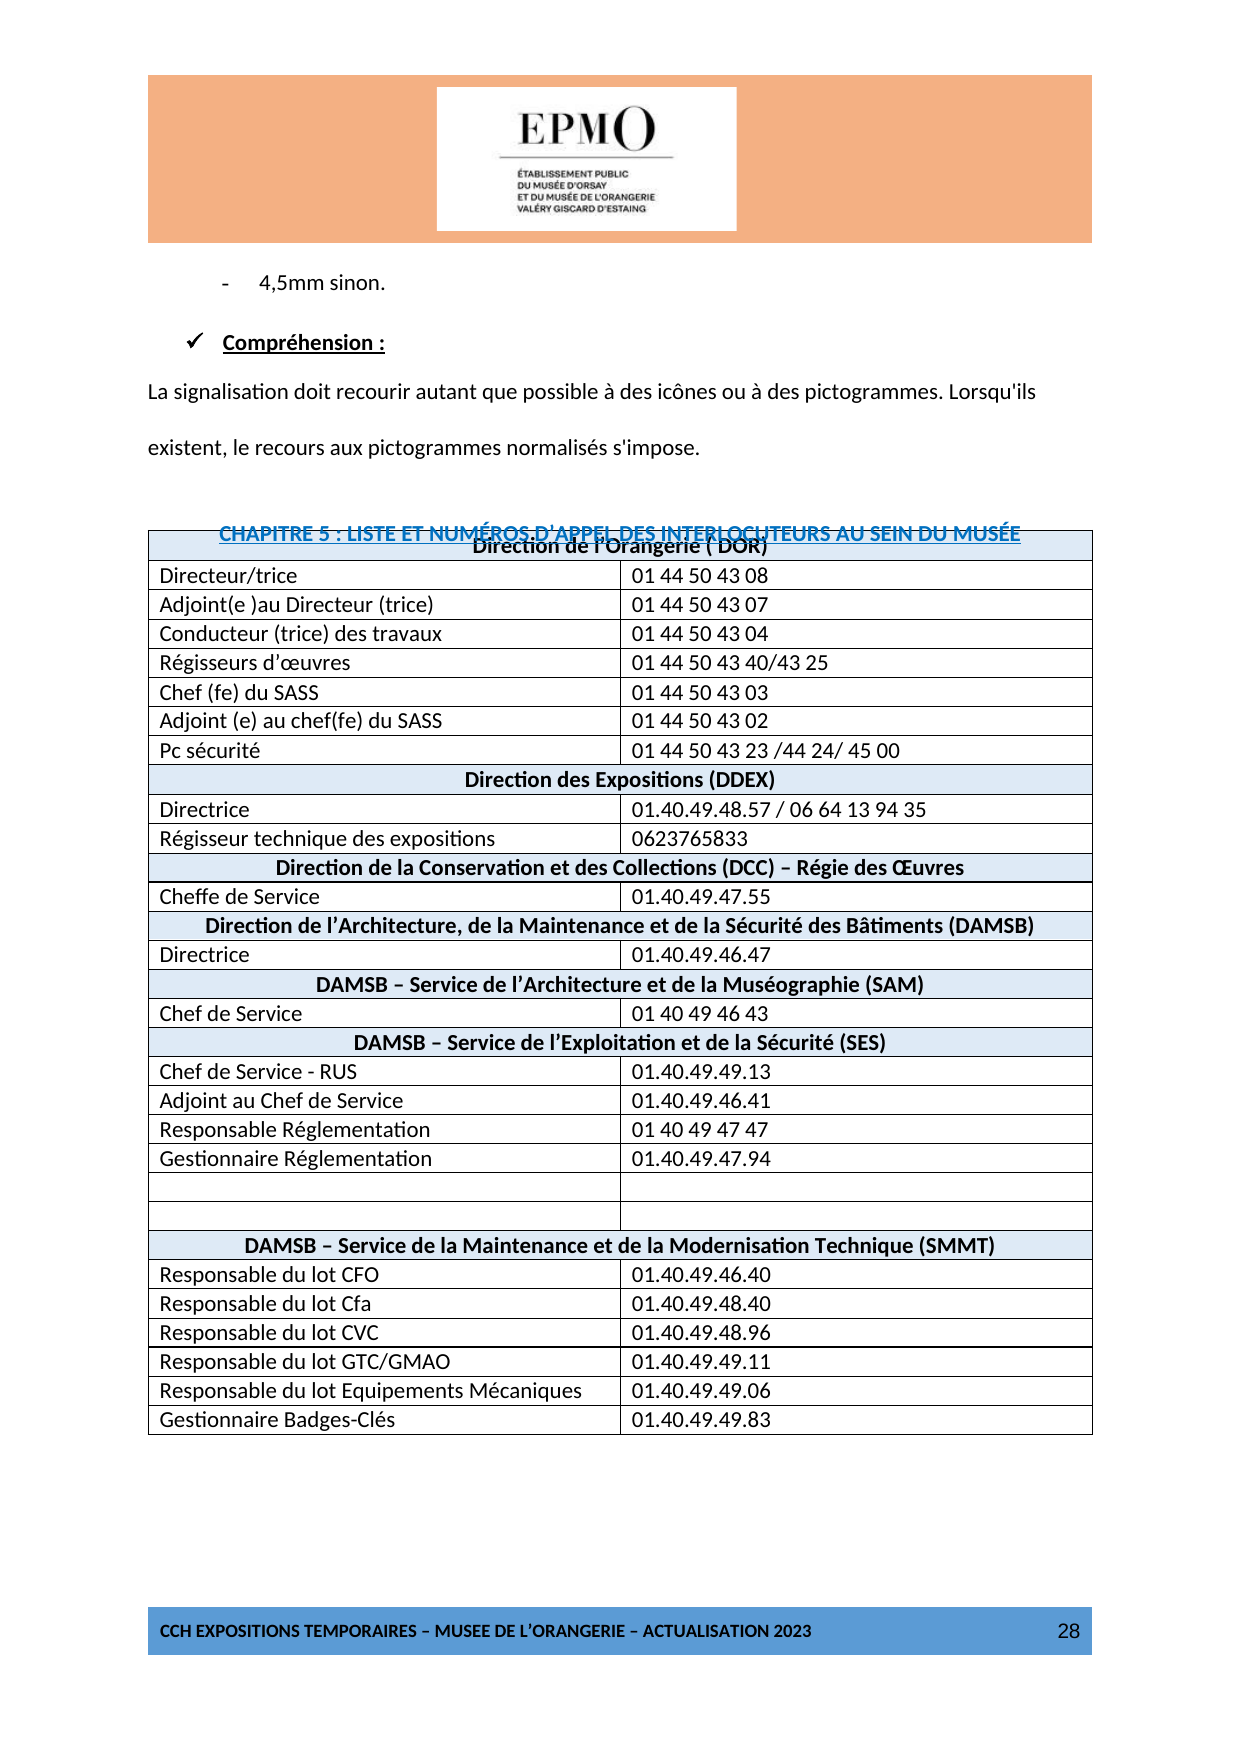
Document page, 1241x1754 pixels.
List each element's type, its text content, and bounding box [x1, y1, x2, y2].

table_cell 01.40.49.49.13 [621, 1057, 1092, 1085]
table_cell [621, 1202, 1092, 1230]
table_cell DAMSB – Service de l’Architecture et de la Muséographie (SAM) [149, 970, 1092, 998]
table_header Direction de l’Orangerie ( DOR) [149, 531, 1092, 560]
table_cell Responsable du lot Equipements Mécaniques [149, 1377, 620, 1404]
table_cell Conducteur (trice) des travaux [149, 620, 620, 647]
table_cell Responsable du lot CFO [149, 1260, 620, 1288]
text La signalisation doit recourir autant que possible à des icônes ou à des pictogrammes. Lorsqu'ils existent, le recours aux pictogrammes normalisés s'impose. [148, 377, 1092, 461]
table_cell [621, 1173, 1092, 1201]
picture [436, 87, 737, 231]
list 4,5mm sinon. [221, 268, 1092, 296]
table_cell Cheffe de Service [149, 883, 620, 911]
table_cell Directrice [149, 795, 620, 823]
table_cell Régisseur technique des expositions [149, 824, 620, 852]
table_cell 01 40 49 46 43 [621, 999, 1092, 1027]
table_cell DAMSB – Service de la Maintenance et de la Modernisation Technique (SMMT) [149, 1231, 1092, 1259]
table_cell 01 44 50 43 02 [621, 707, 1092, 735]
table_cell Responsable Réglementation [149, 1115, 620, 1143]
table_cell Direction des Expositions (DDEX) [149, 765, 1092, 794]
table_cell 01.40.49.49.11 [621, 1348, 1092, 1376]
table_cell 01 44 50 43 07 [621, 590, 1092, 618]
list Compréhension : [185, 328, 1092, 356]
table_cell Responsable du lot GTC/GMAO [149, 1348, 620, 1376]
table_cell Adjoint (e) au chef(fe) du SASS [149, 707, 620, 735]
table_cell Directeur/trice [149, 561, 620, 589]
table_cell Chef de Service - RUS [149, 1057, 620, 1085]
table_cell 01.40.49.48.96 [621, 1319, 1092, 1346]
table_cell 01.40.49.46.40 [621, 1260, 1092, 1288]
table_cell 01 44 50 43 40/43 25 [621, 649, 1092, 677]
table_cell 01.40.49.49.06 [621, 1377, 1092, 1404]
table_cell Gestionnaire Badges-Clés [149, 1406, 620, 1434]
table_cell Chef de Service [149, 999, 620, 1027]
table_cell 01 44 50 43 23 /44 24/ 45 00 [621, 736, 1092, 764]
table_cell Responsable du lot CVC [149, 1319, 620, 1346]
table_cell Direction de la Conservation et des Collections (DCC) – Régie des Œuvres [149, 854, 1092, 881]
table_cell 01.40.49.46.47 [621, 941, 1092, 969]
table_cell Responsable du lot Cfa [149, 1289, 620, 1317]
subtitle Chapitre 5 : Liste et numéros d’appel des interlocuteurs au sein du musée [219, 519, 1021, 543]
table_cell 01.40.49.47.94 [621, 1144, 1092, 1172]
table_cell 01 44 50 43 08 [621, 561, 1092, 589]
table_cell 01 44 50 43 04 [621, 620, 1092, 647]
table_cell 01 44 50 43 03 [621, 678, 1092, 706]
table_cell Gestionnaire Réglementation [149, 1144, 620, 1172]
table_cell 01.40.49.48.57 / 06 64 13 94 35 [621, 795, 1092, 823]
table_cell 0623765833 [621, 824, 1092, 852]
table_cell 01 40 49 47 47 [621, 1115, 1092, 1143]
table_cell 01.40.49.46.41 [621, 1086, 1092, 1114]
table_cell 01.40.49.47.55 [621, 883, 1092, 911]
table_cell Adjoint(e )au Directeur (trice) [149, 590, 620, 618]
table_cell [149, 1173, 620, 1201]
table_cell 01.40.49.49.83 [621, 1406, 1092, 1434]
table_cell Directrice [149, 941, 620, 969]
table_cell Adjoint au Chef de Service [149, 1086, 620, 1114]
table_cell Pc sécurité [149, 736, 620, 764]
table_cell [149, 1202, 620, 1230]
table_cell Régisseurs d’œuvres [149, 649, 620, 677]
table_cell DAMSB – Service de l’Exploitation et de la Sécurité (SES) [149, 1028, 1092, 1056]
table_cell 01.40.49.48.40 [621, 1289, 1092, 1317]
table_cell Chef (fe) du SASS [149, 678, 620, 706]
table_cell Direction de l’Architecture, de la Maintenance et de la Sécurité des Bâtiments (DAMSB) [149, 912, 1092, 939]
